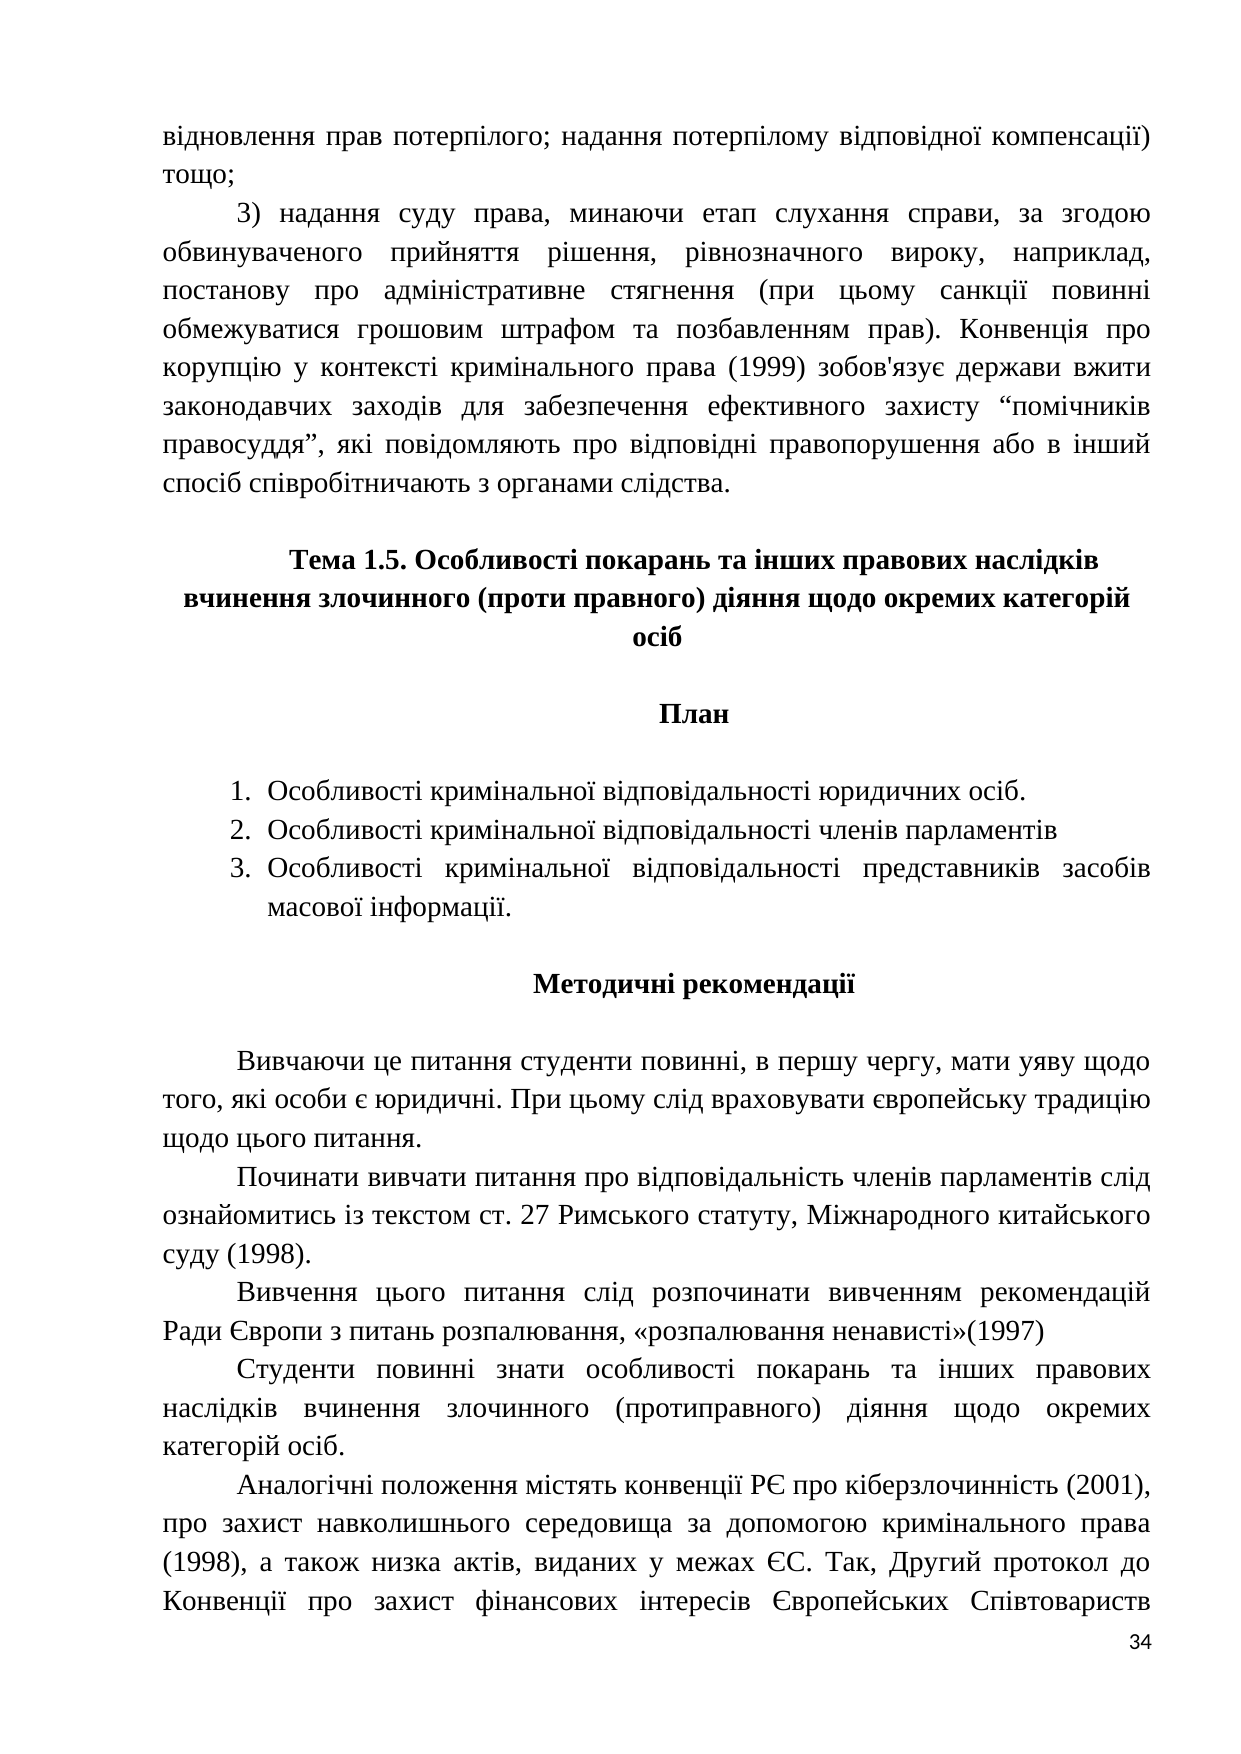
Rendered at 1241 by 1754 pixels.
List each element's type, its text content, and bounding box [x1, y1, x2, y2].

text Починати вивчати питання про відповідальність членів парламентів слід ознайомитись із текстом ст. 27 Римського статуту, Міжнародного китайського суду (1998). [162, 1159, 1152, 1269]
list Особливості кримінальної відповідальності юридичних осіб. [229, 773, 1152, 807]
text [162, 118, 1152, 190]
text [162, 1467, 1152, 1616]
list Особливості кримінальної відповідальності представників засобів масової інформації. [229, 850, 1152, 922]
text Тема 1.5. Особливості покарань та інших правових наслідків вчинення злочинного (проти правного) діяння щодо окремих категорій осіб [162, 542, 1152, 653]
text План [162, 696, 1152, 730]
text 3) надання суду права, минаючи етап слухання справи, за згодою обвинуваченого прийняття рішення, рівнозначного вироку, наприклад, постанову про адміністративне стягнення (при цьому санкції повинні обмежуватися грошовим штрафом та позбавленням прав). Конвенція про корупцію у контексті кримінального права (1999) зобов'язує держави вжити законодавчих заходів для забезпечення ефективного захисту “помічників правосуддя”, які повідомляють про відповідні правопорушення або в інший спосіб співробітничають з органами слідства. [162, 195, 1152, 498]
list Особливості кримінальної відповідальності членів парламентів [229, 812, 1152, 845]
text Студенти повинні знати особливості покарань та інших правових наслідків вчинення злочинного (протиправного) діяння щодо окремих категорій осіб. [162, 1351, 1152, 1462]
text Методичні рекомендації [162, 966, 1152, 999]
text Вивчення цього питання слід розпочинати вивченням рекомендацій Ради Європи з питань розпалювання, «розпалювання ненависті»(1997) [162, 1274, 1152, 1346]
text Вивчаючи це питання студенти повинні, в першу чергу, мати уяву щодо того, які особи є юридичні. При цьому слід враховувати європейську традицію щодо цього питання. [162, 1043, 1152, 1154]
